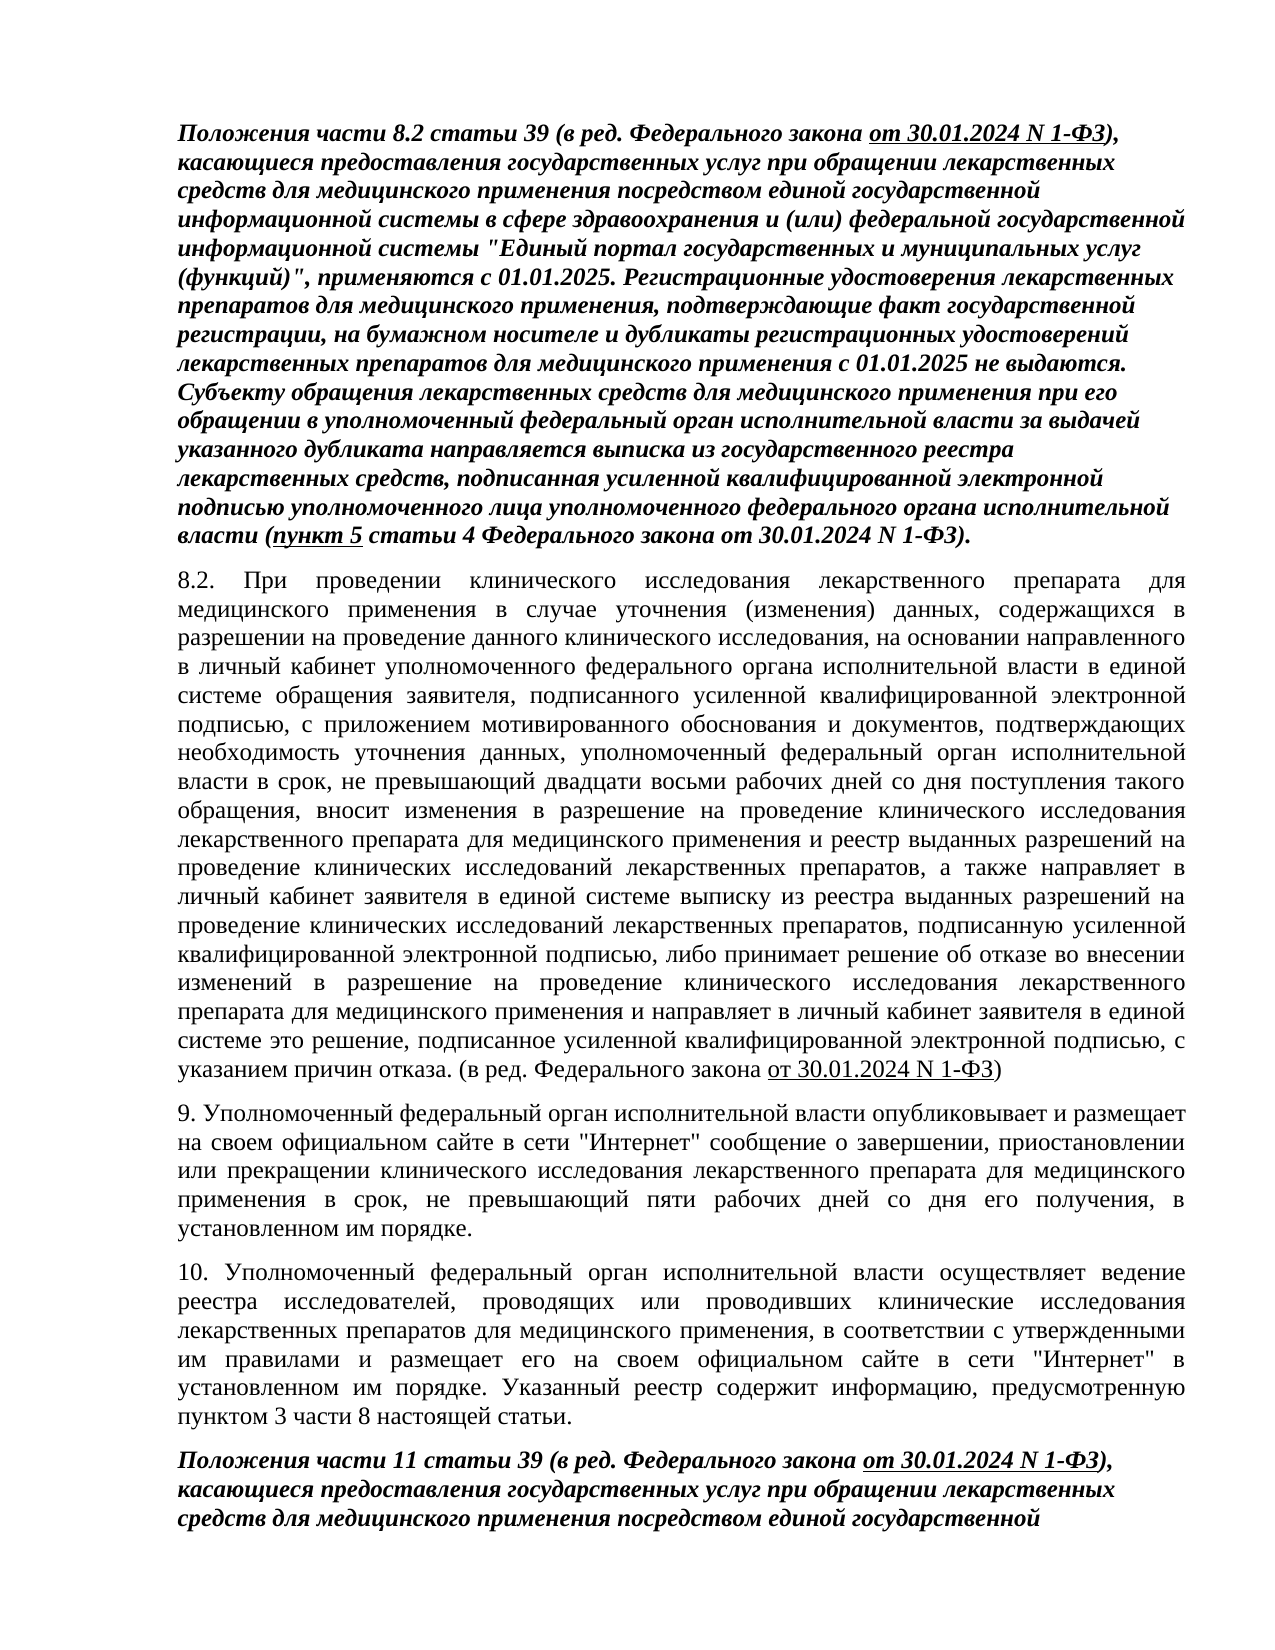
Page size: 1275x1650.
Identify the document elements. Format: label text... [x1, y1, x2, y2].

text 9. Уполномоченный федеральный орган исполнительной власти опубликовывает и размещает на своем официальном сайте в сети "Интернет" сообщение о завершении, приостановлении или прекращении клинического исследования лекарственного препарата для медицинского применения в срок, не превышающий пяти рабочих дней со дня его получения, в установленном им порядке. [177, 1098, 1186, 1242]
text Положения части 8.2 статьи 39 (в ред. Федерального закона от 30.01.2024 N 1-ФЗ), касающиеся предоставления государственных услуг при обращении лекарственных средств для медицинского применения посредством единой государственной информационной системы в сфере здравоохранения и (или) федеральной государственной информационной системы "Единый портал государственных и муниципальных услуг (функций)", применяются с 01.01.2025. Регистрационные удостоверения лекарственных препаратов для медицинского применения, подтверждающие факт государственной регистрации, на бумажном носителе и дубликаты регистрационных удостоверений лекарственных препаратов для медицинского применения с 01.01.2025 не выдаются. Субъекту обращения лекарственных средств для медицинского применения при его обращении в уполномоченный федеральный орган исполнительной власти за выдачей указанного дубликата направляется выписка из государственного реестра лекарственных средств, подписанная усиленной квалифицированной электронной подписью уполномоченного лица уполномоченного федерального органа исполнительной власти (пункт 5 статьи 4 Федерального закона от 30.01.2024 N 1-ФЗ). [177, 118, 1186, 549]
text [177, 1446, 1186, 1532]
text 8.2. При проведении клинического исследования лекарственного препарата для медицинского применения в случае уточнения (изменения) данных, содержащихся в разрешении на проведение данного клинического исследования, на основании направленного в личный кабинет уполномоченного федерального органа исполнительной власти в единой системе обращения заявителя, подписанного усиленной квалифицированной электронной подписью, с приложением мотивированного обоснования и документов, подтверждающих необходимость уточнения данных, уполномоченный федеральный орган исполнительной власти в срок, не превышающий двадцати восьми рабочих дней со дня поступления такого обращения, вносит изменения в разрешение на проведение клинического исследования лекарственного препарата для медицинского применения и реестр выданных разрешений на проведение клинических исследований лекарственных препаратов, а также направляет в личный кабинет заявителя в единой системе выписку из реестра выданных разрешений на проведение клинических исследований лекарственных препаратов, подписанную усиленной квалифицированной электронной подписью, либо принимает решение об отказе во внесении изменений в разрешение на проведение клинического исследования лекарственного препарата для медицинского применения и направляет в личный кабинет заявителя в единой системе это решение, подписанное усиленной квалифицированной электронной подписью, с указанием причин отказа. (в ред. Федерального закона от 30.01.2024 N 1-ФЗ) [177, 565, 1186, 1082]
text 10. Уполномоченный федеральный орган исполнительной власти осуществляет ведение реестра исследователей, проводящих или проводивших клинические исследования лекарственных препаратов для медицинского применения, в соответствии с утвержденными им правилами и размещает его на своем официальном сайте в сети "Интернет" в установленном им порядке. Указанный реестр содержит информацию, предусмотренную пунктом 3 части 8 настоящей статьи. [177, 1257, 1186, 1430]
